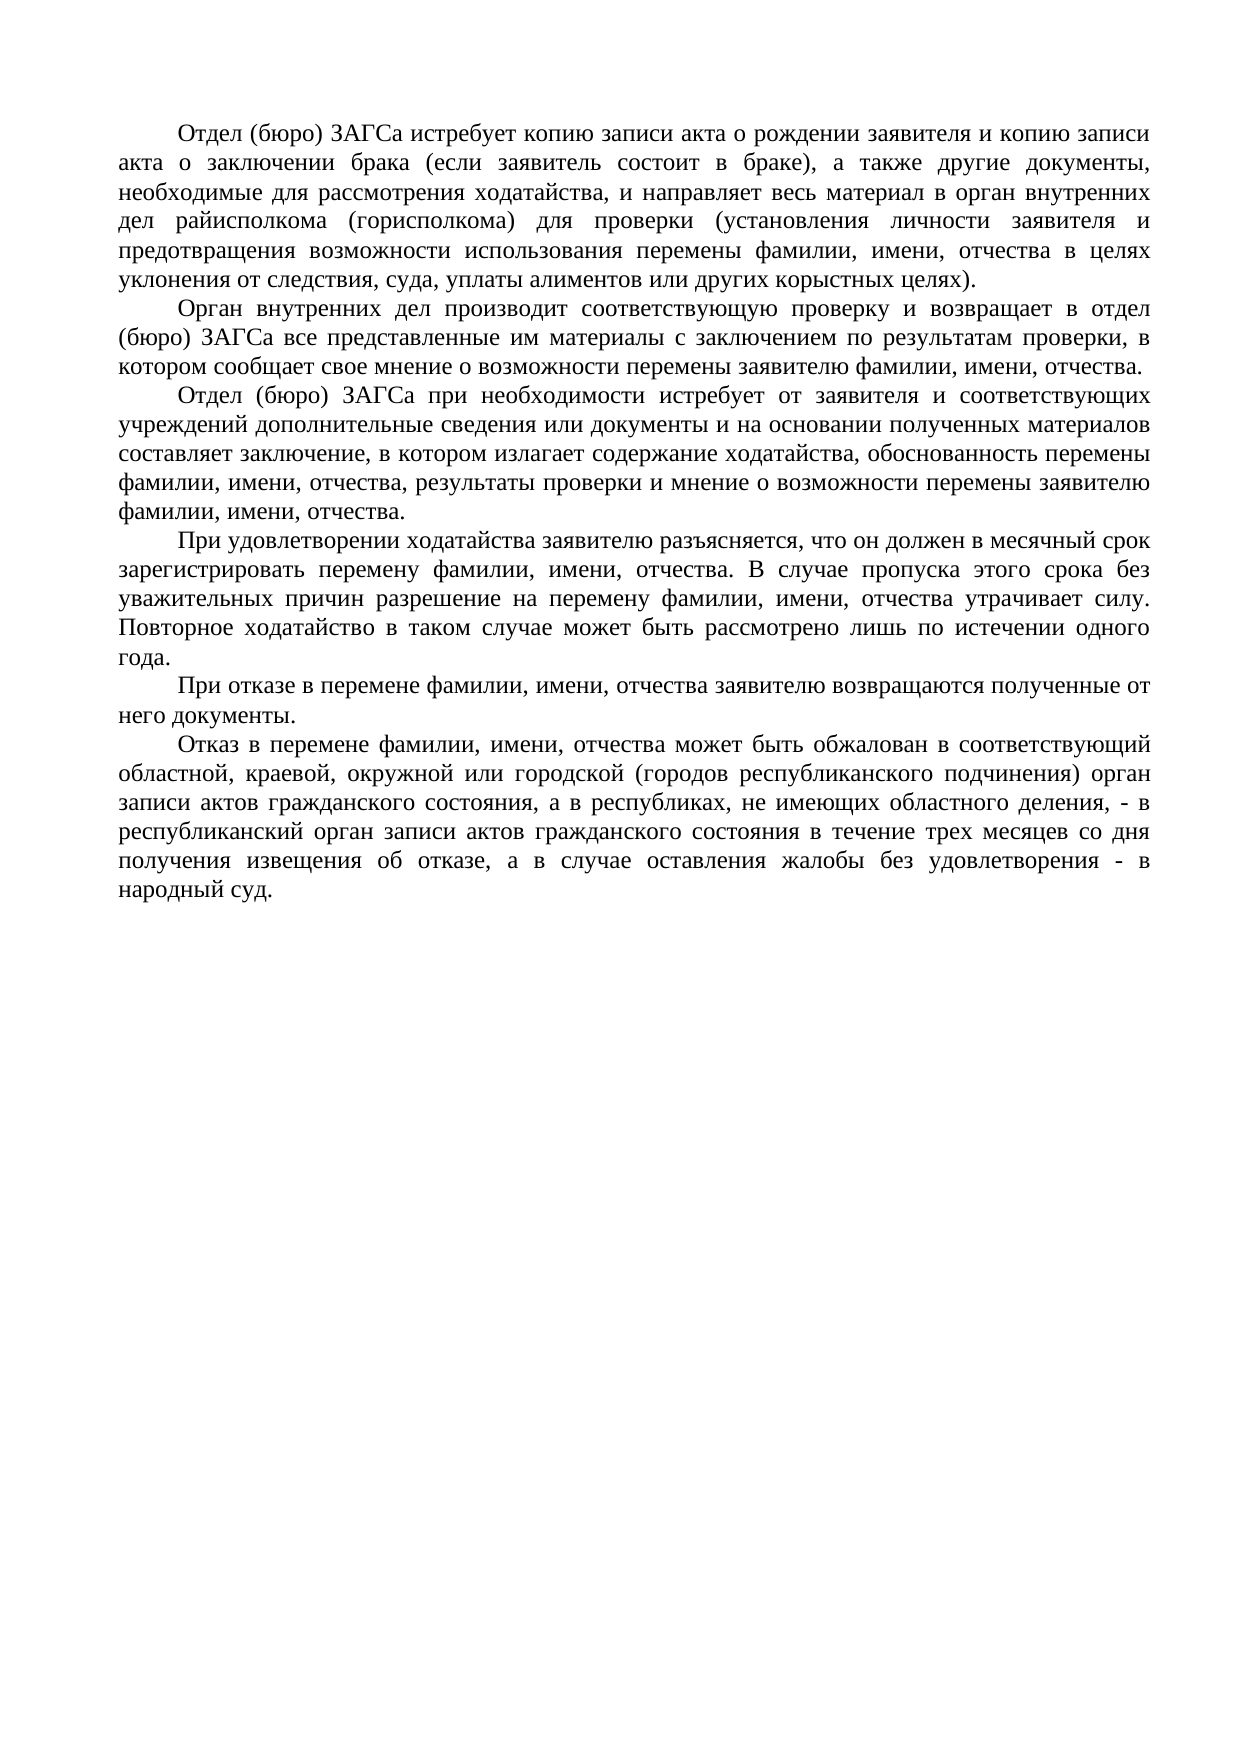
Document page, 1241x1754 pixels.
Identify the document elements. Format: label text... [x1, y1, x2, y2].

text Отдел (бюро) ЗАГСа истребует копию записи акта о рождении заявителя и копию записи акта о заключении брака (если заявитель состоит в браке), а также другие документы, необходимые для рассмотрения ходатайства, и направляет весь материал в орган внутренних дел райисполкома (горисполкома) для проверки (установления личности заявителя и предотвращения возможности использования перемены фамилии, имени, отчества в целях уклонения от следствия, суда, уплаты алиментов или других корыстных целях). [118, 118, 1152, 293]
text При удовлетворении ходатайства заявителю разъясняется, что он должен в месячный срок зарегистрировать перемену фамилии, имени, отчества. В случае пропуска этого срока без уважительных причин разрешение на перемену фамилии, имени, отчества утрачивает силу. Повторное ходатайство в таком случае может быть рассмотрено лишь по истечении одного года. [118, 525, 1152, 670]
text Орган внутренних дел производит соответствующую проверку и возвращает в отдел (бюро) ЗАГСа все представленные им материалы с заключением по результатам проверки, в котором сообщает свое мнение о возможности перемены заявителю фамилии, имени, отчества. [118, 293, 1152, 380]
text Отказ в перемене фамилии, имени, отчества может быть обжалован в соответствующий областной, краевой, окружной или городской (городов республиканского подчинения) орган записи актов гражданского состояния, а в республиках, не имеющих областного деления, - в республиканский орган записи актов гражданского состояния в течение трех месяцев со дня получения извещения об отказе, а в случае оставления жалобы без удовлетворения - в народный суд. [118, 728, 1152, 903]
text При отказе в перемене фамилии, имени, отчества заявителю возвращаются полученные от него документы. [118, 670, 1152, 728]
text Отдел (бюро) ЗАГСа при необходимости истребует от заявителя и соответствующих учреждений дополнительные сведения или документы и на основании полученных материалов составляет заключение, в котором излагает содержание ходатайства, обоснованность перемены фамилии, имени, отчества, результаты проверки и мнение о возможности перемены заявителю фамилии, имени, отчества. [118, 380, 1152, 525]
